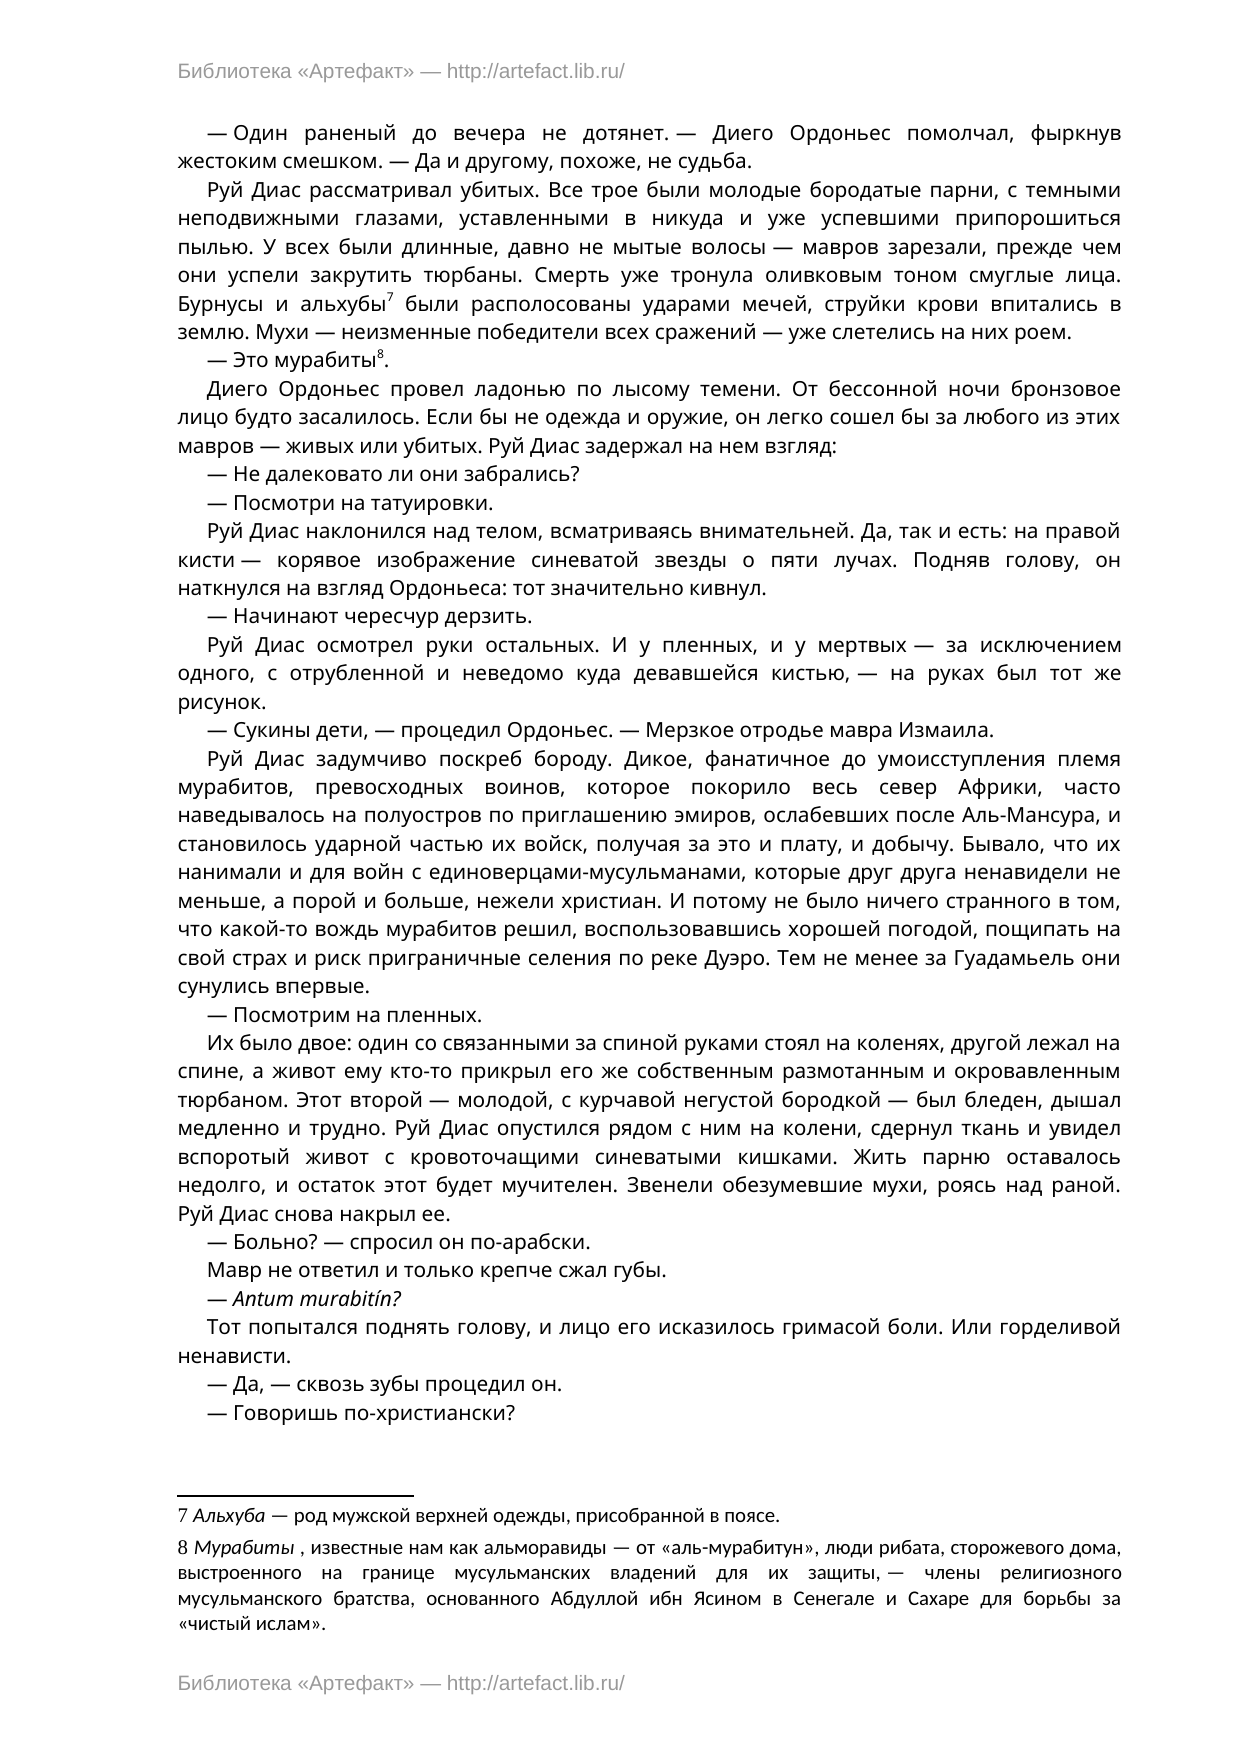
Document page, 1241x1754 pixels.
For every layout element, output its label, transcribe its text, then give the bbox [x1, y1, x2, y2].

text — Говоришь по-христиански? [177, 1398, 1122, 1426]
text — Это мурабиты. [177, 346, 1122, 374]
text — Antum murabitín? [177, 1284, 1122, 1312]
text — Сукины дети, — процедил Ордоньес. — Мерзкое отродье мавра Измаила. [177, 715, 1122, 744]
text Их было двое: один со связанными за спиной руками стоял на коленях, другой лежал на спине, а живот ему кто-то прикрыл его же собственным размотанным и окровавленным тюрбаном. Этот второй — молодой, с курчавой негустой бородкой — был бледен, дышал медленно и трудно. Руй Диас опустился рядом с ним на колени, сдернул ткань и увидел вспоротый живот с кровоточащими синеватыми кишками. Жить парню оставалось недолго, и остаток этот будет мучителен. Звенели обезумевшие мухи, роясь над раной. Руй Диас снова накрыл ее. [177, 1028, 1122, 1227]
text Мавр не ответил и только крепче сжал губы. [177, 1256, 1122, 1284]
text — Один раненый до вечера не дотянет. — Диего Ордоньес помолчал, фыркнув жестоким смешком. — Да и другому, похоже, не судьба. [177, 118, 1122, 175]
text Диего Ордоньес провел ладонью по лысому темени. От бессонной ночи бронзовое лицо будто засалилось. Если бы не одежда и оружие, он легко сошел бы за любого из этих мавров — живых или убитых. Руй Диас задержал на нем взгляд: [177, 374, 1122, 459]
text — Посмотри на татуировки. [177, 488, 1122, 516]
text Руй Диас осмотрел руки остальных. И у пленных, и у мертвых — за исключением одного, с отрубленной и неведомо куда девавшейся кистью, — на руках был тот же рисунок. [177, 630, 1122, 715]
text — Больно? — спросил он по-арабски. [177, 1227, 1122, 1256]
text Руй Диас задумчиво поскреб бороду. Дикое, фанатичное до умоисступления племя мурабитов, превосходных воинов, которое покорило весь север Африки, часто наведывалось на полуостров по приглашению эмиров, ослабевших после Аль-Мансура, и становилось ударной частью их войск, получая за это и плату, и добычу. Бывало, что их нанимали и для войн с единоверцами-мусульманами, которые друг друга ненавидели не меньше, а порой и больше, нежели христиан. И потому не было ничего странного в том, что какой-то вождь мурабитов решил, воспользовавшись хорошей погодой, пощипать на свой страх и риск приграничные селения по реке Дуэро. Тем не менее за Гуадамьель они сунулись впервые. [177, 744, 1122, 1000]
text — Да, — сквозь зубы процедил он. [177, 1369, 1122, 1398]
text Руй Диас наклонился над телом, всматриваясь внимательней. Да, так и есть: на правой кисти — корявое изображение синеватой звезды о пяти лучах. Подняв голову, он наткнулся на взгляд Ордоньеса: тот значительно кивнул. [177, 516, 1122, 602]
text Руй Диас рассматривал убитых. Все трое были молодые бородатые парни, с темными неподвижными глазами, уставленными в никуда и уже успевшими припорошиться пылью. У всех были длинные, давно не мытые волосы — мавров зарезали, прежде чем они успели закрутить тюрбаны. Смерть уже тронула оливковым тоном смуглые лица. Бурнусы и альхубы были располосованы ударами мечей, струйки крови впитались в землю. Мухи — неизменные победители всех сражений — уже слетелись на них роем. [177, 175, 1122, 346]
text Тот попытался поднять голову, и лицо его исказилось гримасой боли. Или горделивой ненависти. [177, 1312, 1122, 1369]
text — Начинают чересчур дерзить. [177, 602, 1122, 630]
text — Не далековато ли они забрались? [177, 459, 1122, 488]
text — Посмотрим на пленных. [177, 1000, 1122, 1028]
